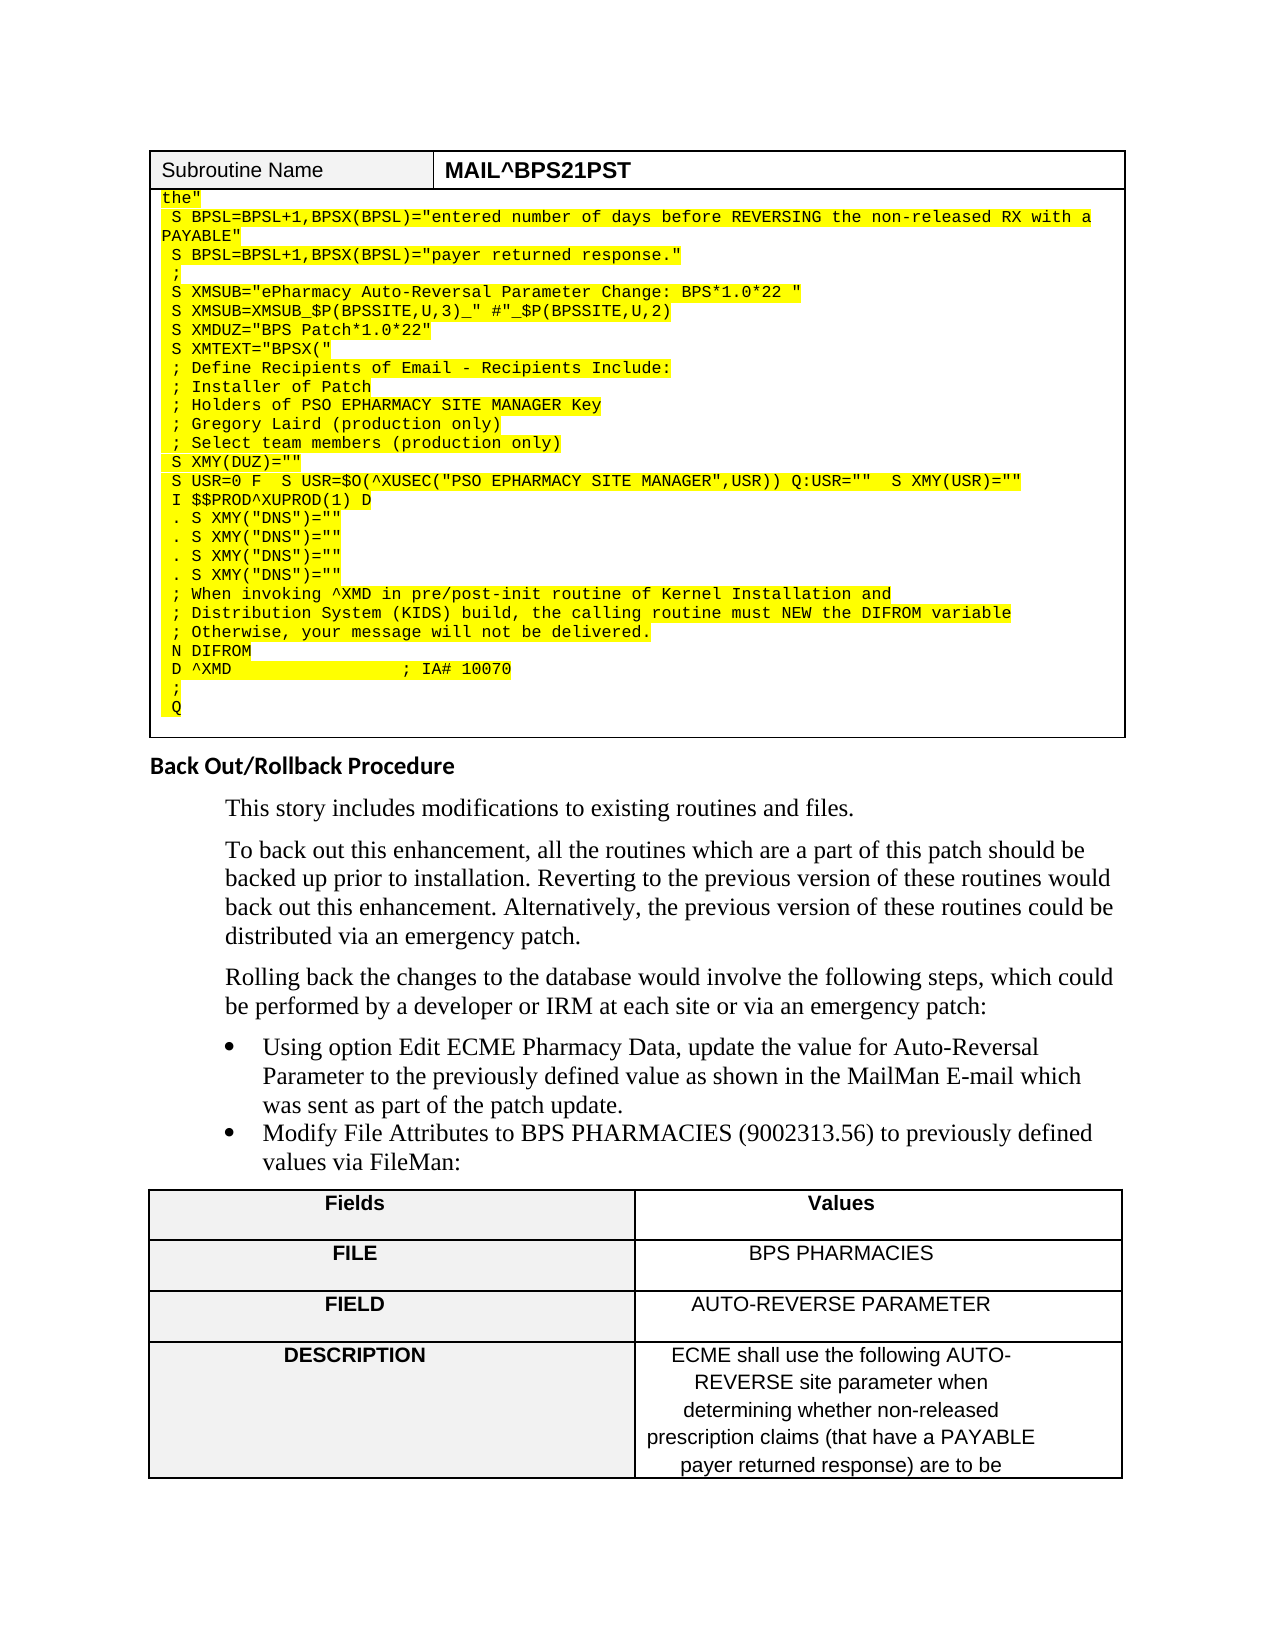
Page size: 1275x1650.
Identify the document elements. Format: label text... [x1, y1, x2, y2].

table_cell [151, 190, 1124, 736]
text This story includes modifications to existing routines and files. [225, 793, 1125, 822]
subtitle Back Out/Rollback Procedure [150, 750, 1125, 781]
text To back out this enhancement, all the routines which are a part of this patch should be backed up prior to installation. Reverting to the previous version of these routines would back out this enhancement. Alternatively, the previous version of these routines could be distributed via an emergency patch. [225, 835, 1125, 950]
table_header Subroutine Name [151, 152, 433, 188]
list Using option Edit ECME Pharmacy Data, update the value for Auto-Reversal Parameter to the previously defined value as shown in the MailMan E-mail which was sent as part of the patch update. [225, 1032, 1125, 1118]
table_header Values [636, 1191, 1121, 1239]
text Rolling back the changes to the database would involve the following steps, which could be performed by a developer or IRM at each site or via an emergency patch: [225, 962, 1125, 1020]
list Modify File Attributes to BPS PHARMACIES (9002313.56) to previously defined values via FileMan: [225, 1118, 1125, 1176]
table_cell DESCRIPTION [150, 1343, 634, 1477]
table_cell AUTO-REVERSE PARAMETER [636, 1292, 1121, 1341]
table_cell FIELD [150, 1292, 634, 1341]
table_header Fields [150, 1191, 634, 1239]
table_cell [636, 1343, 1121, 1477]
table_header MAIL^BPS21PST [434, 152, 1124, 188]
table_cell BPS PHARMACIES [636, 1241, 1121, 1290]
table_cell FILE [150, 1241, 634, 1290]
